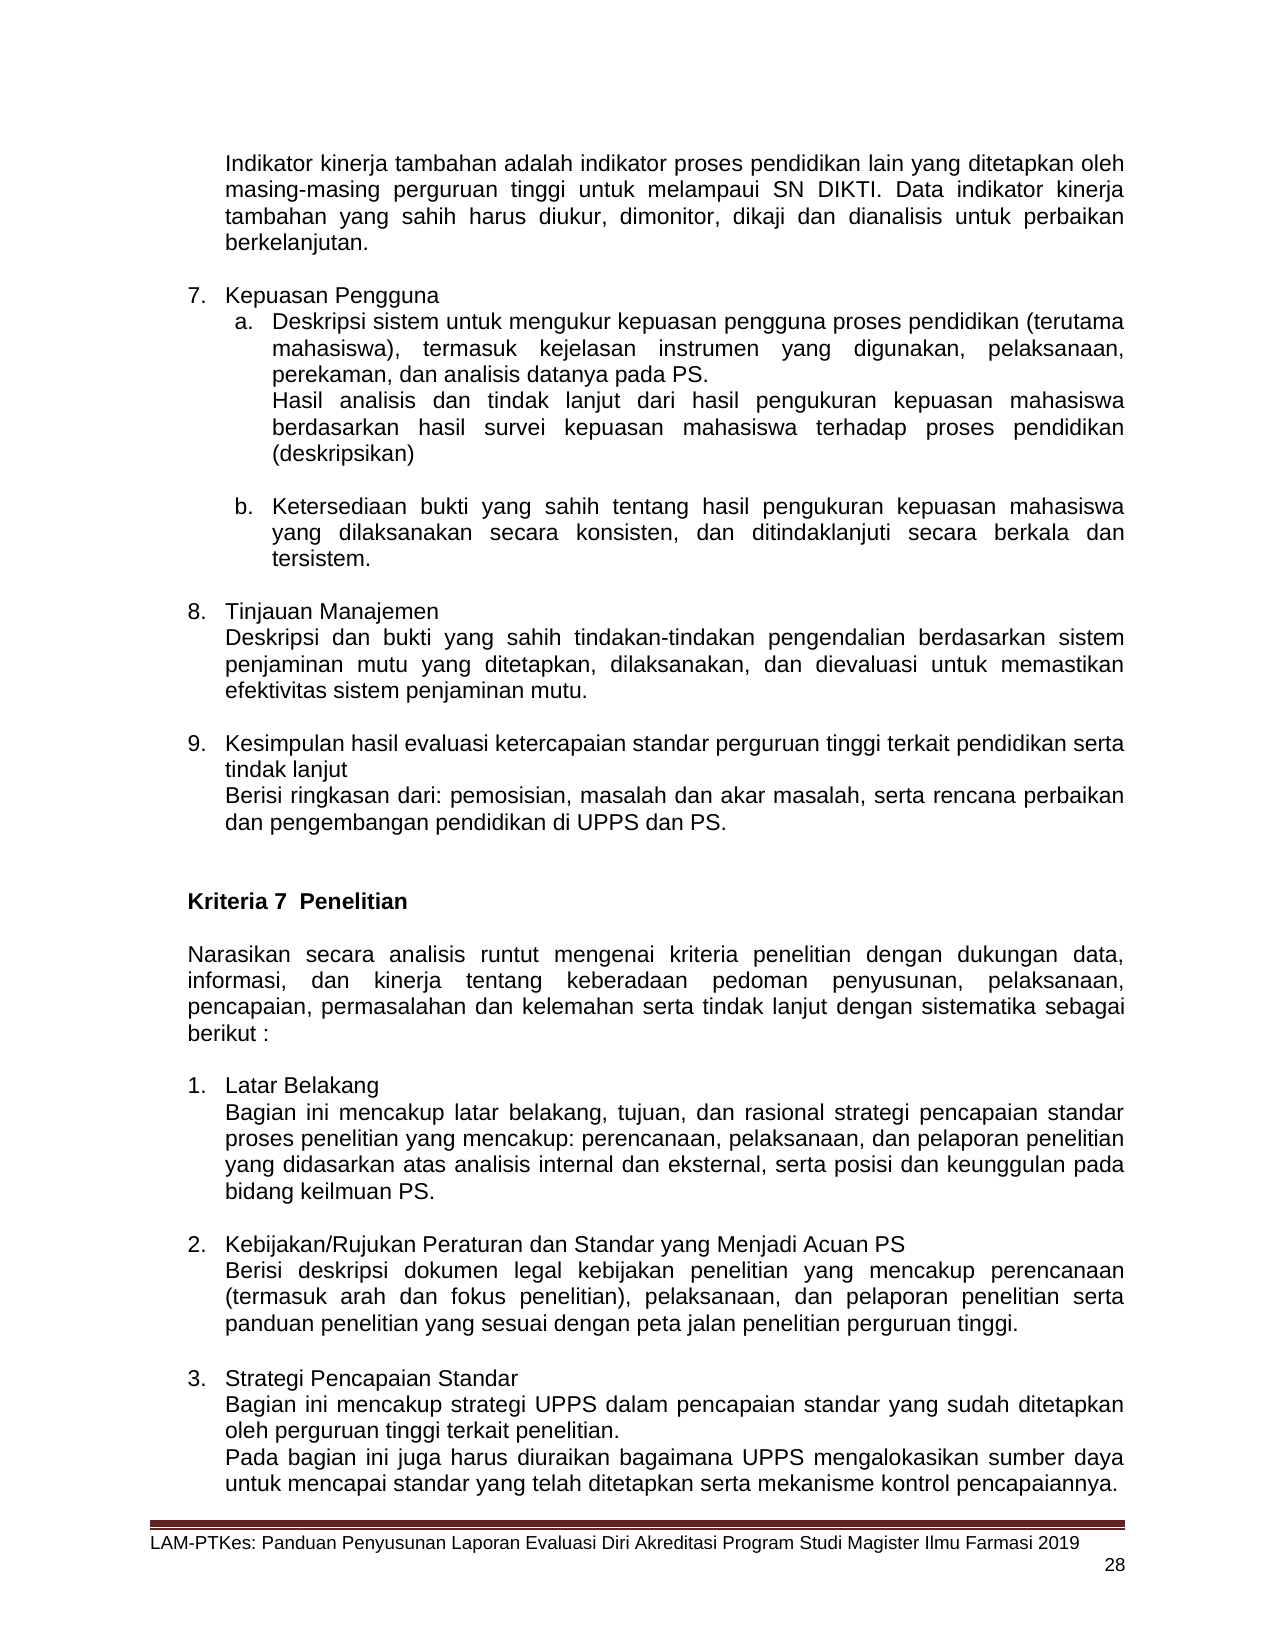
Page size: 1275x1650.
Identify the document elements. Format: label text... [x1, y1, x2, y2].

text Berisi ringkasan dari: pemosisian, masalah dan akar masalah, serta rencana perbaikan dan pengembangan pendidikan di UPPS dan PS. [225, 782, 1125, 835]
text Indikator kinerja tambahan adalah indikator proses pendidikan lain yang ditetapkan oleh masing-masing perguruan tinggi untuk melampaui SN DIKTI. Data indikator kinerja tambahan yang sahih harus diukur, dimonitor, dikaji dan dianalisis untuk perbaikan berkelanjutan. [225, 150, 1125, 255]
list Latar Belakang [187, 1072, 1125, 1099]
list Kesimpulan hasil evaluasi ketercapaian standar perguruan tinggi terkait pendidikan serta tindak lanjut [187, 730, 1125, 782]
list Tinjauan Manajemen [187, 598, 1125, 624]
text Deskripsi dan bukti yang sahih tindakan-tindakan pengendalian berdasarkan sistem penjaminan mutu yang ditetapkan, dilaksanakan, dan dievaluasi untuk memastikan efektivitas sistem penjaminan mutu. [225, 624, 1125, 703]
text Bagian ini mencakup latar belakang, tujuan, dan rasional strategi pencapaian standar proses penelitian yang mencakup: perencanaan, pelaksanaan, dan pelaporan penelitian yang didasarkan atas analisis internal dan eksternal, serta posisi dan keunggulan pada bidang keilmuan PS. [225, 1099, 1125, 1204]
text Berisi deskripsi dokumen legal kebijakan penelitian yang mencakup perencanaan (termasuk arah dan fokus penelitian), pelaksanaan, dan pelaporan penelitian serta panduan penelitian yang sesuai dengan peta jalan penelitian perguruan tinggi. [225, 1257, 1125, 1336]
list Strategi Pencapaian Standar [187, 1365, 1125, 1391]
list Kebijakan/Rujukan Peraturan dan Standar yang Menjadi Acuan PS [187, 1231, 1125, 1257]
text Narasikan secara analisis runtut mengenai kriteria penelitian dengan dukungan data, informasi, dan kinerja tentang keberadaan pedoman penyusunan, pelaksanaan, pencapaian, permasalahan dan kelemahan serta tindak lanjut dengan sistematika sebagai berikut : [187, 941, 1125, 1046]
list Deskripsi sistem untuk mengukur kepuasan pengguna proses pendidikan (terutama mahasiswa), termasuk kejelasan instrumen yang digunakan, pelaksanaan, perekaman, dan analisis datanya pada PS. [234, 308, 1125, 387]
list Hasil analisis dan tindak lanjut dari hasil pengukuran kepuasan mahasiswa berdasarkan hasil survei kepuasan mahasiswa terhadap proses pendidikan (deskripsikan) [272, 387, 1125, 466]
list Ketersediaan bukti yang sahih tentang hasil pengukuran kepuasan mahasiswa yang dilaksanakan secara konsisten, dan ditindaklanjuti secara berkala dan tersistem. [234, 493, 1125, 572]
list Kepuasan Pengguna [187, 282, 1125, 308]
text Bagian ini mencakup strategi UPPS dalam pencapaian standar yang sudah ditetapkan oleh perguruan tinggi terkait penelitian. [225, 1391, 1125, 1444]
text Pada bagian ini juga harus diuraikan bagaimana UPPS mengalokasikan sumber daya untuk mencapai standar yang telah ditetapkan serta mekanisme kontrol pencapaiannya. [225, 1444, 1125, 1496]
subtitle Kriteria 7 Penelitian [187, 888, 1125, 914]
